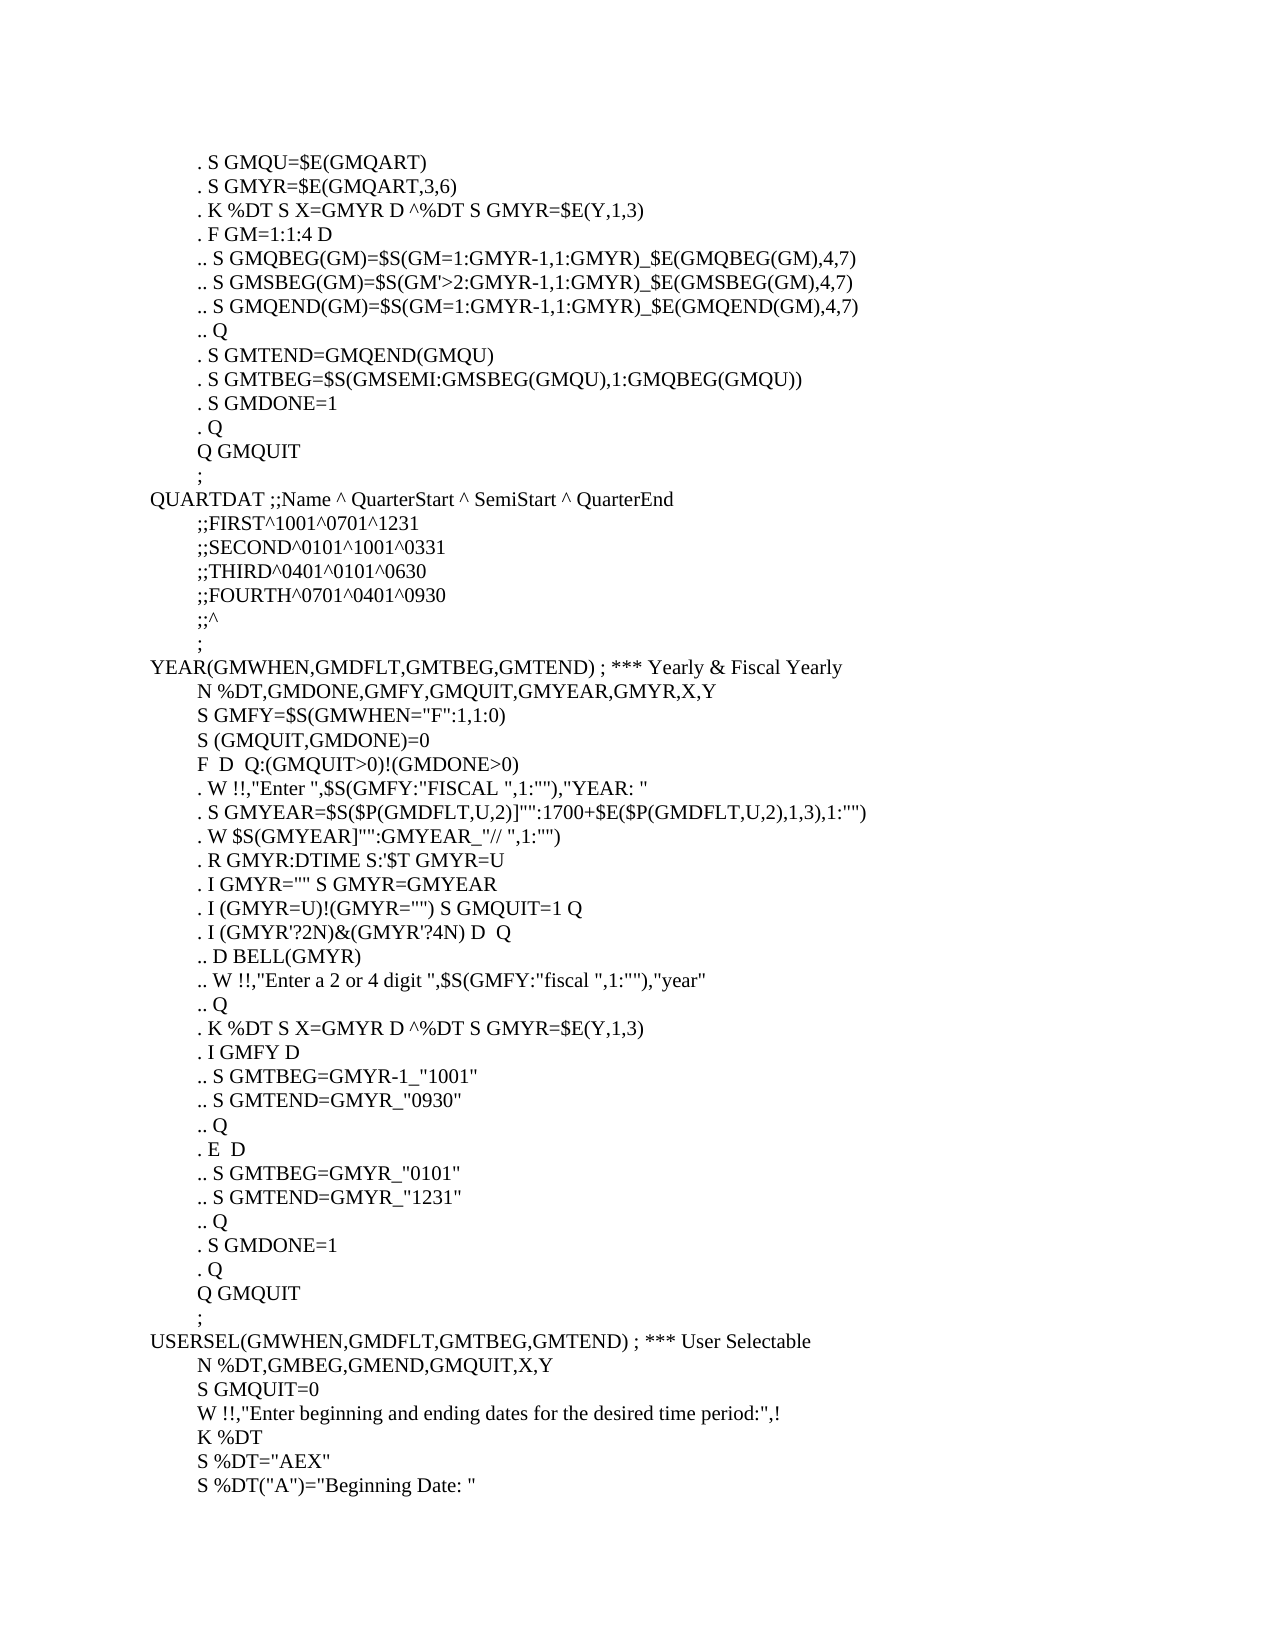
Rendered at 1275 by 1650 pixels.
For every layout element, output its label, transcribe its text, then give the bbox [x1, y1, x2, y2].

text . S GMQU=$E(GMQART) [150, 150, 1125, 174]
text ;;^ [150, 607, 1125, 631]
text . Q [150, 1257, 1125, 1281]
text . S GMTEND=GMQEND(GMQU) [150, 342, 1125, 367]
text N %DT,GMDONE,GMFY,GMQUIT,GMYEAR,GMYR,X,Y [150, 679, 1125, 703]
text .. Q [150, 1112, 1125, 1137]
text . W $S(GMYEAR]"":GMYEAR_"// ",1:"") [150, 824, 1125, 848]
text . I (GMYR=U)!(GMYR="") S GMQUIT=1 Q [150, 896, 1125, 920]
text .. Q [150, 318, 1125, 342]
text .. S GMTEND=GMYR_"0930" [150, 1088, 1125, 1112]
text . S GMYR=$E(GMQART,3,6) [150, 174, 1125, 198]
text S (GMQUIT,GMDONE)=0 [150, 727, 1125, 752]
text . I GMFY D [150, 1040, 1125, 1064]
text .. Q [150, 1209, 1125, 1233]
text ;;THIRD^0401^0101^0630 [150, 559, 1125, 583]
text W !!,"Enter beginning and ending dates for the desired time period:",! [150, 1401, 1125, 1425]
text K %DT [150, 1425, 1125, 1449]
text ; [150, 463, 1125, 487]
text .. Q [150, 992, 1125, 1016]
text ;;SECOND^0101^1001^0331 [150, 535, 1125, 559]
text USERSEL(GMWHEN,GMDFLT,GMTBEG,GMTEND) ; *** User Selectable [150, 1329, 1125, 1353]
text . I GMYR="" S GMYR=GMYEAR [150, 872, 1125, 896]
text Q GMQUIT [150, 1281, 1125, 1305]
text .. W !!,"Enter a 2 or 4 digit ",$S(GMFY:"fiscal ",1:""),"year" [150, 968, 1125, 992]
text ; [150, 1305, 1125, 1329]
text . S GMTBEG=$S(GMSEMI:GMSBEG(GMQU),1:GMQBEG(GMQU)) [150, 367, 1125, 391]
text .. S GMTBEG=GMYR_"0101" [150, 1161, 1125, 1185]
text .. D BELL(GMYR) [150, 944, 1125, 968]
text Q GMQUIT [150, 439, 1125, 463]
text .. S GMQEND(GM)=$S(GM=1:GMYR-1,1:GMYR)_$E(GMQEND(GM),4,7) [150, 294, 1125, 318]
text . K %DT S X=GMYR D ^%DT S GMYR=$E(Y,1,3) [150, 198, 1125, 222]
text . I (GMYR'?2N)&(GMYR'?4N) D Q [150, 920, 1125, 944]
text N %DT,GMBEG,GMEND,GMQUIT,X,Y [150, 1353, 1125, 1377]
text .. S GMTBEG=GMYR-1_"1001" [150, 1064, 1125, 1088]
text ;;FIRST^1001^0701^1231 [150, 511, 1125, 535]
text .. S GMSBEG(GM)=$S(GM'>2:GMYR-1,1:GMYR)_$E(GMSBEG(GM),4,7) [150, 270, 1125, 294]
text YEAR(GMWHEN,GMDFLT,GMTBEG,GMTEND) ; *** Yearly & Fiscal Yearly [150, 655, 1125, 679]
text . F GM=1:1:4 D [150, 222, 1125, 246]
text S %DT("A")="Beginning Date: " [150, 1473, 1125, 1497]
text .. S GMQBEG(GM)=$S(GM=1:GMYR-1,1:GMYR)_$E(GMQBEG(GM),4,7) [150, 246, 1125, 270]
text S %DT="AEX" [150, 1449, 1125, 1473]
text . E D [150, 1137, 1125, 1161]
text F D Q:(GMQUIT>0)!(GMDONE>0) [150, 752, 1125, 776]
text QUARTDAT ;;Name ^ QuarterStart ^ SemiStart ^ QuarterEnd [150, 487, 1125, 511]
text S GMFY=$S(GMWHEN="F":1,1:0) [150, 703, 1125, 727]
text . S GMDONE=1 [150, 1233, 1125, 1257]
text . Q [150, 415, 1125, 439]
text . K %DT S X=GMYR D ^%DT S GMYR=$E(Y,1,3) [150, 1016, 1125, 1040]
text . R GMYR:DTIME S:'$T GMYR=U [150, 848, 1125, 872]
text . S GMYEAR=$S($P(GMDFLT,U,2)]"":1700+$E($P(GMDFLT,U,2),1,3),1:"") [150, 800, 1125, 824]
text ; [150, 631, 1125, 655]
text ;;FOURTH^0701^0401^0930 [150, 583, 1125, 607]
text S GMQUIT=0 [150, 1377, 1125, 1401]
text .. S GMTEND=GMYR_"1231" [150, 1185, 1125, 1209]
text . W !!,"Enter ",$S(GMFY:"FISCAL ",1:""),"YEAR: " [150, 776, 1125, 800]
text . S GMDONE=1 [150, 391, 1125, 415]
